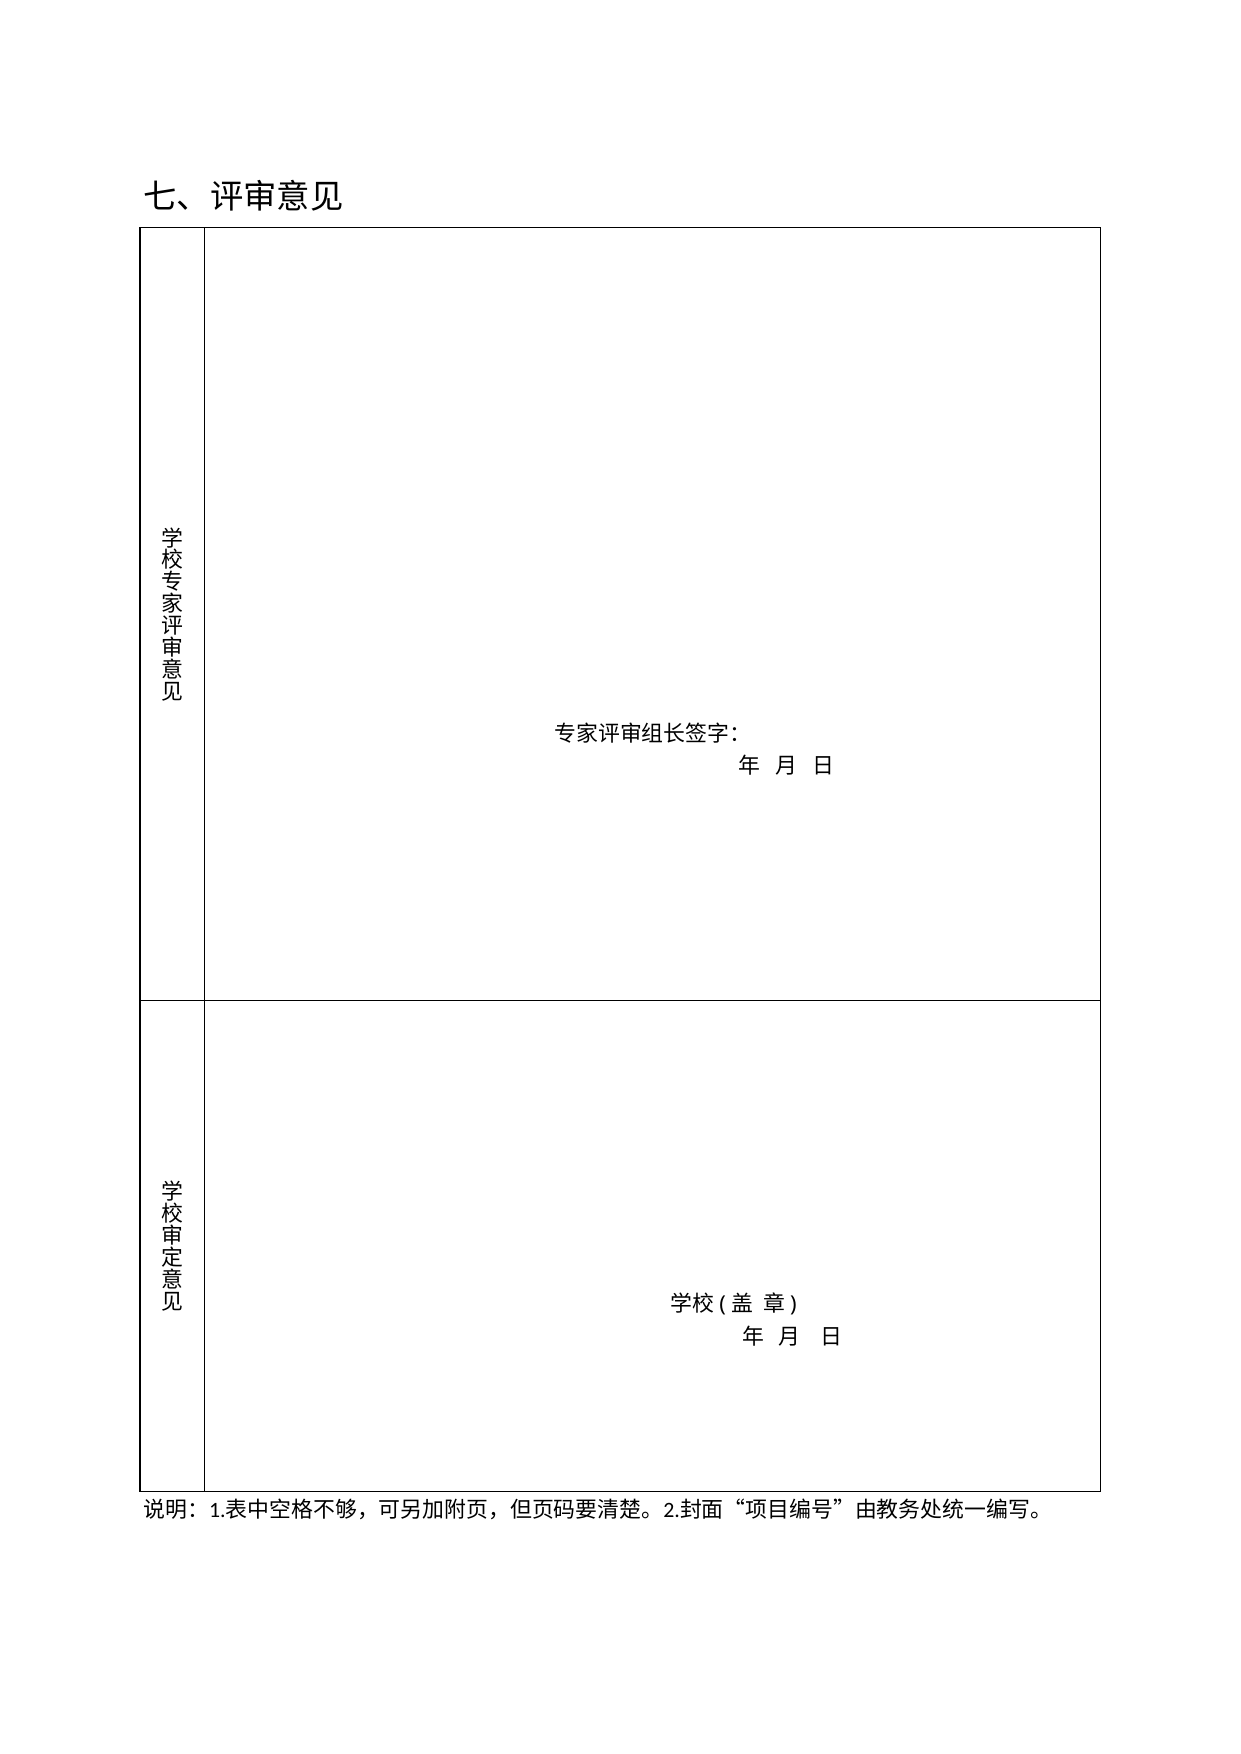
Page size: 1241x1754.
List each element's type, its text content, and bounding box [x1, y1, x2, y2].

table_header 专家评审组长签字： 年 月 日 [205, 228, 1100, 1000]
text 七、评审意见 [143, 162, 1053, 227]
text 说明：1.表中空格不够，可另加附页，但页码要清楚。2.封面“项目编号”由教务处统一编写。 [143, 1492, 1053, 1524]
table_cell 学校 ( 盖 章 ) 年 月 日 [205, 1001, 1100, 1491]
table_header 学校专家评审意见 [141, 228, 204, 1000]
table_cell 学校审定意见 [141, 1001, 204, 1491]
